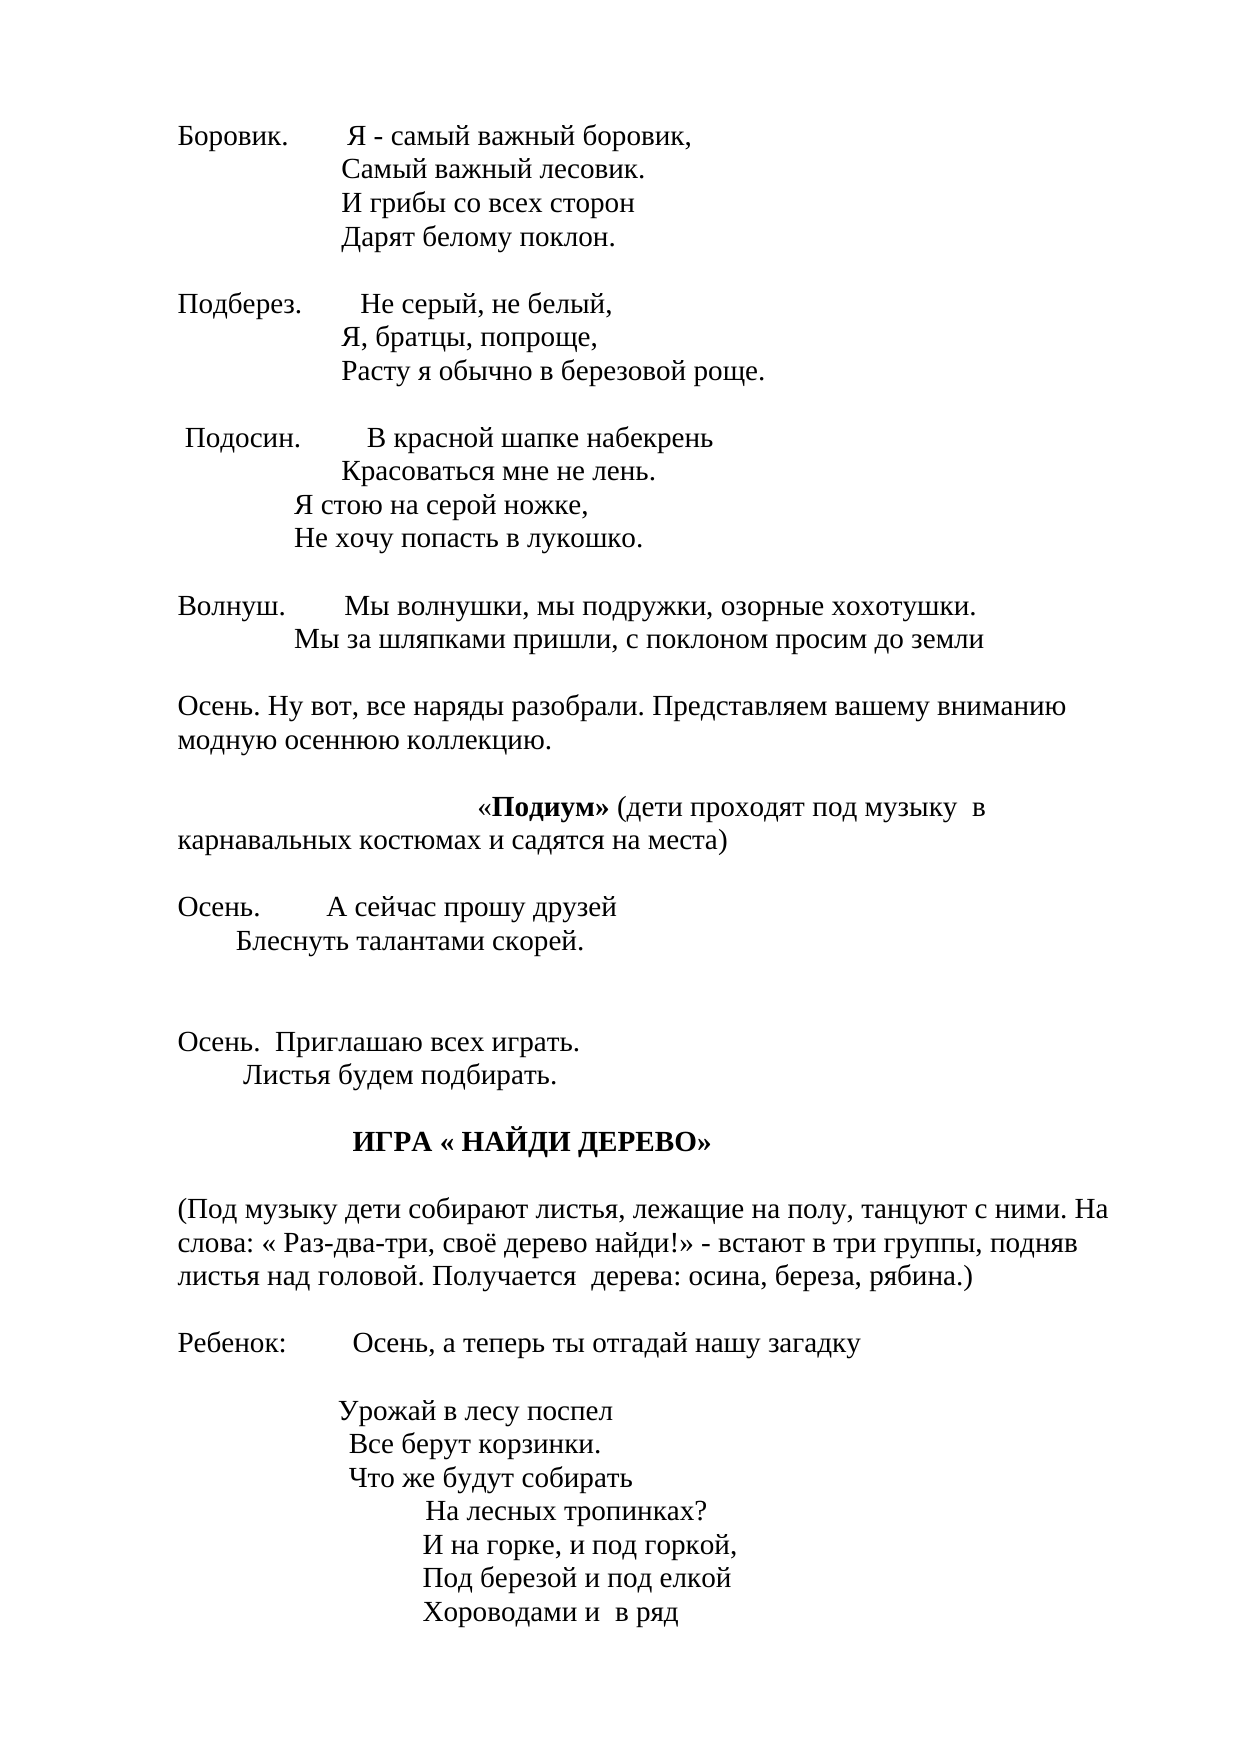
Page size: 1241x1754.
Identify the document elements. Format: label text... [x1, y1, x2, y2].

text Я, братцы, попроще, [267, 319, 1152, 353]
text Боровик. Я - самый важный боровик, [177, 118, 1152, 152]
text Листья будем подбирать. [177, 1057, 1152, 1091]
text ИГРА « НАЙДИ ДЕРЕВО» [177, 1124, 1152, 1158]
text Осень. А сейчас прошу друзей [177, 889, 1152, 923]
text Красоваться мне не лень. [341, 453, 1152, 487]
text Осень. Приглашаю всех играть. [177, 1024, 1152, 1057]
text «Подиум» (дети проходят под музыку в карнавальных костюмах и садятся на места) [177, 789, 1152, 856]
text Что же будут собирать [341, 1460, 1152, 1493]
text И на горке, и под горкой, [341, 1527, 1152, 1560]
text Подосин. В красной шапке набекрень [177, 420, 1152, 453]
text И грибы со всех сторон [267, 185, 1152, 219]
text Не хочу попасть в лукошко. [177, 521, 1152, 554]
text Блеснуть талантами скорей. [177, 923, 1152, 957]
text Я стою на серой ножке, [177, 487, 1152, 521]
text На лесных тропинках? [177, 1493, 1152, 1527]
text Осень. Ну вот, все наряды разобрали. Представляем вашему вниманию модную осеннюю коллекцию. [177, 688, 1152, 755]
text Подберез. Не серый, не белый, [177, 286, 1152, 319]
text Под березой и под елкой [341, 1560, 1152, 1594]
text Ребенок: Осень, а теперь ты отгадай нашу загадку [177, 1326, 1152, 1359]
text Хороводами и в ряд [341, 1594, 1152, 1627]
text Самый важный лесовик. [267, 152, 1152, 185]
text Расту я обычно в березовой роще. [267, 353, 1152, 386]
text Дарят белому поклон. [267, 219, 1152, 252]
text Урожай в лесу поспел [177, 1393, 1152, 1426]
text Мы за шляпками пришли, с поклоном просим до земли [177, 621, 1152, 655]
text Волнуш. Мы волнушки, мы подружки, озорные хохотушки. [177, 588, 1152, 621]
text Все берут корзинки. [267, 1426, 1152, 1460]
text (Под музыку дети собирают листья, лежащие на полу, танцуют с ними. На слова: « Раз-два-три, своё дерево найди!» - встают в три группы, подняв листья над головой. Получается дерева: осина, береза, рябина.) [177, 1191, 1152, 1292]
